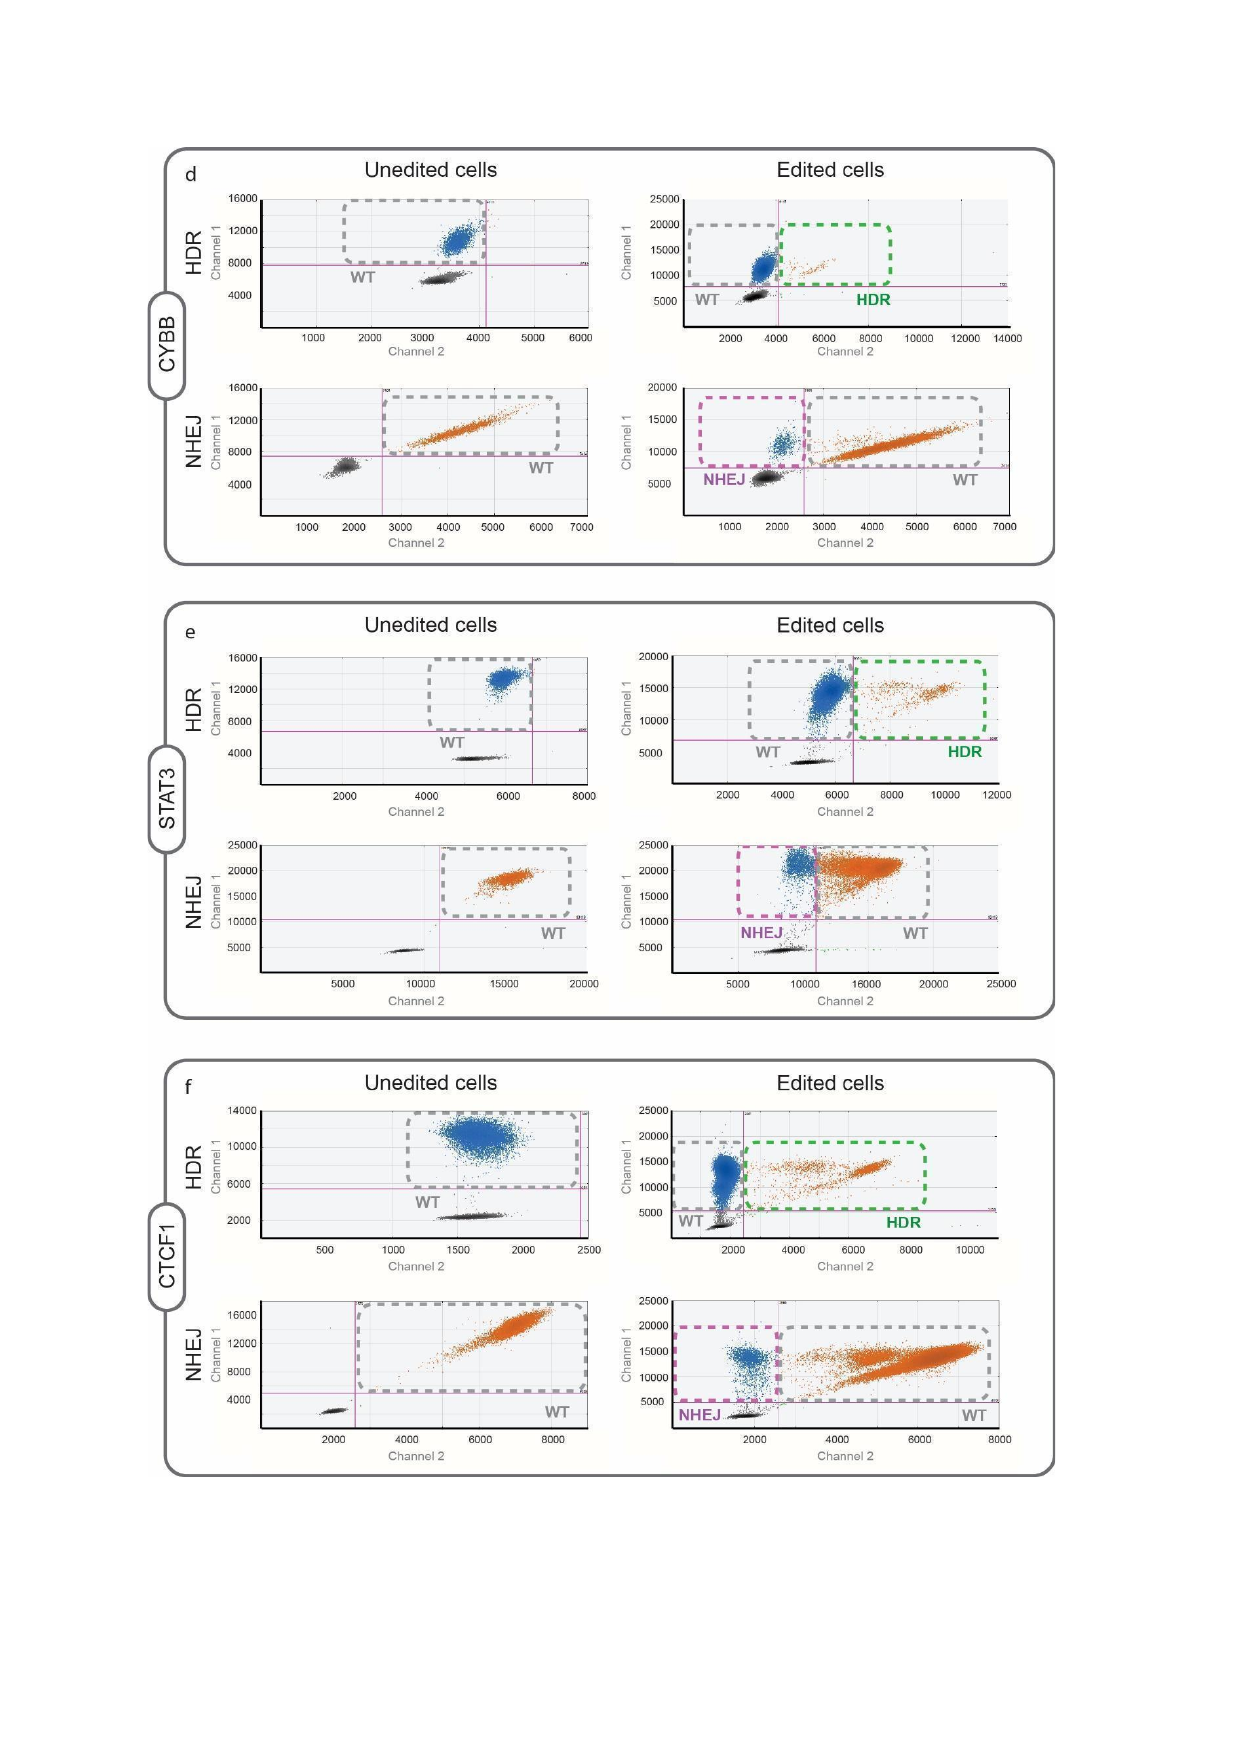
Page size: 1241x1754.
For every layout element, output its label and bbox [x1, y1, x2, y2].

picture [147, 147, 1055, 1477]
